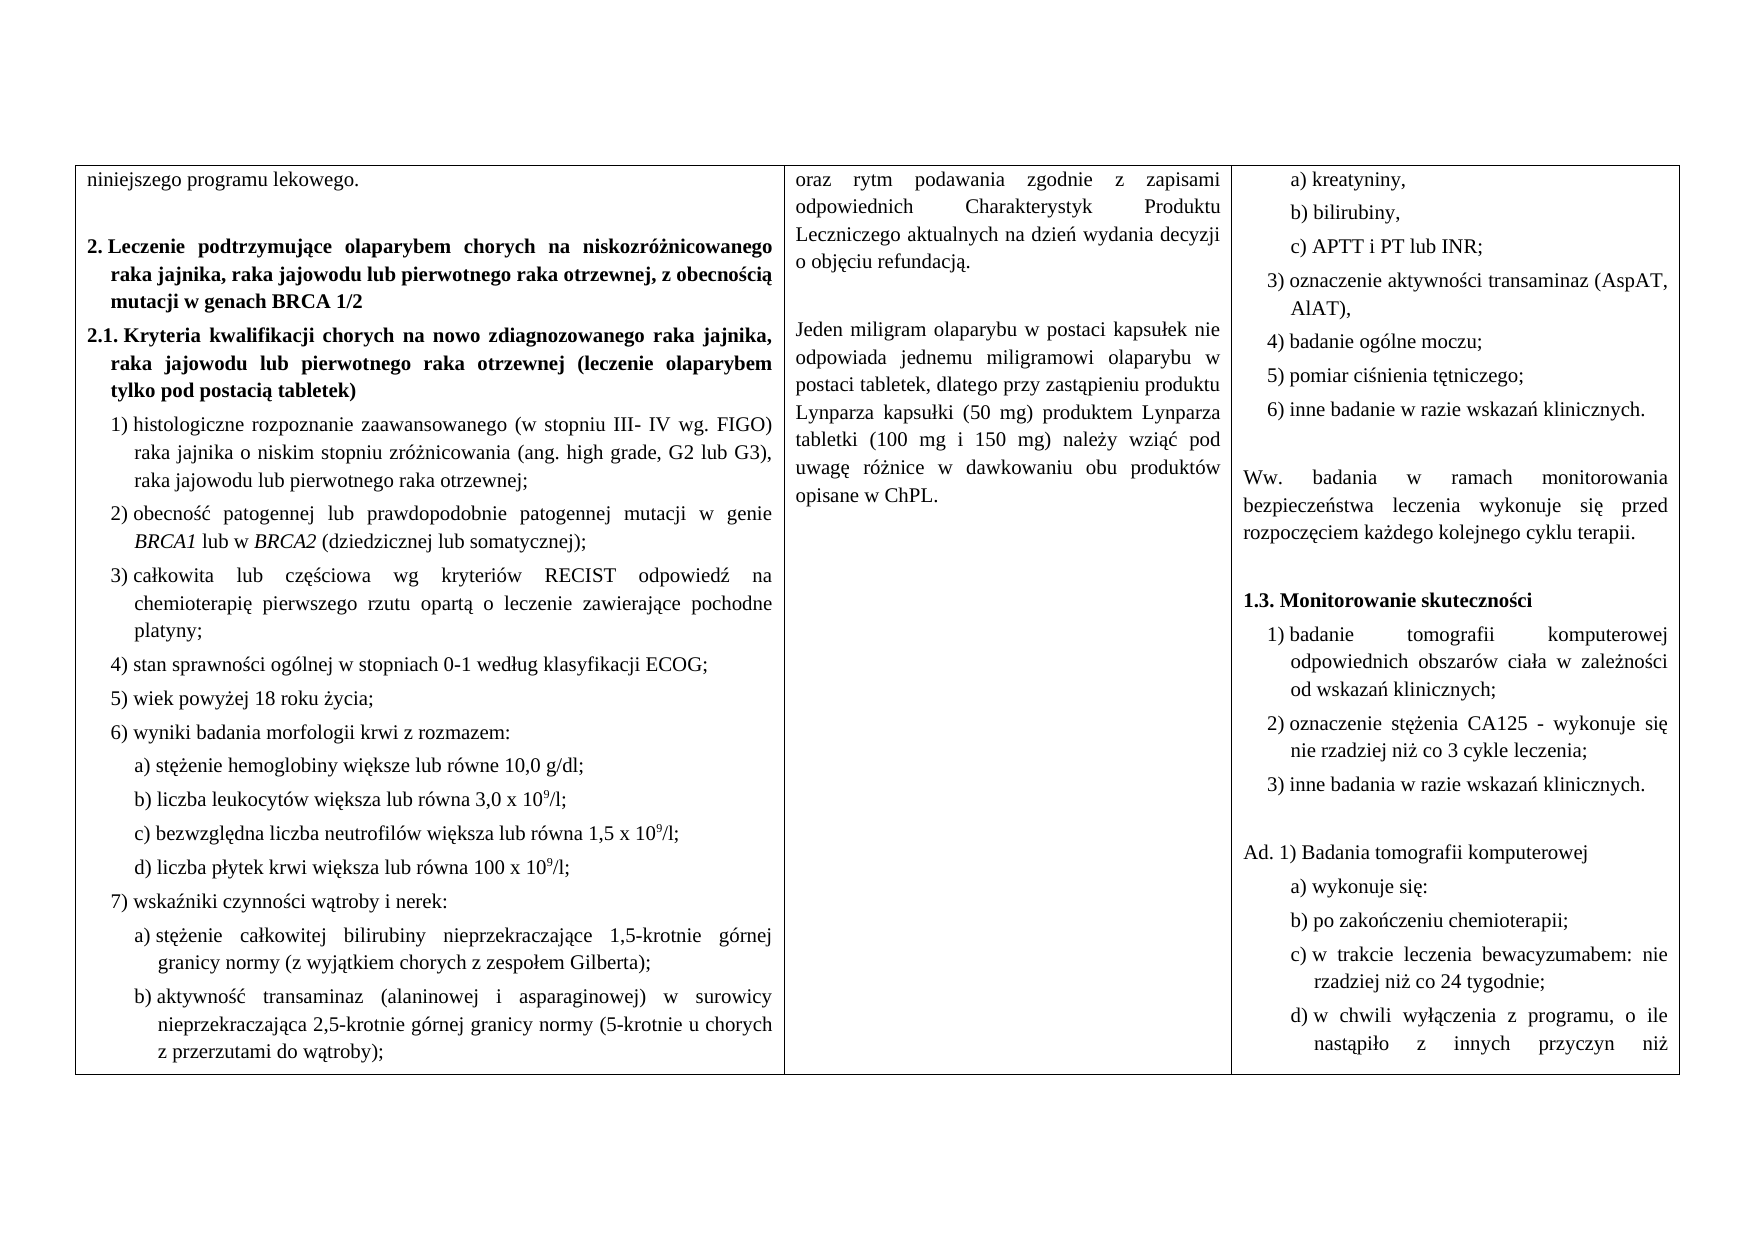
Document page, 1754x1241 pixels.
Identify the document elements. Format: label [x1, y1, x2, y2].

table_cell [76, 166, 784, 1073]
table_cell [1232, 166, 1679, 1073]
table_cell [785, 166, 1231, 1073]
